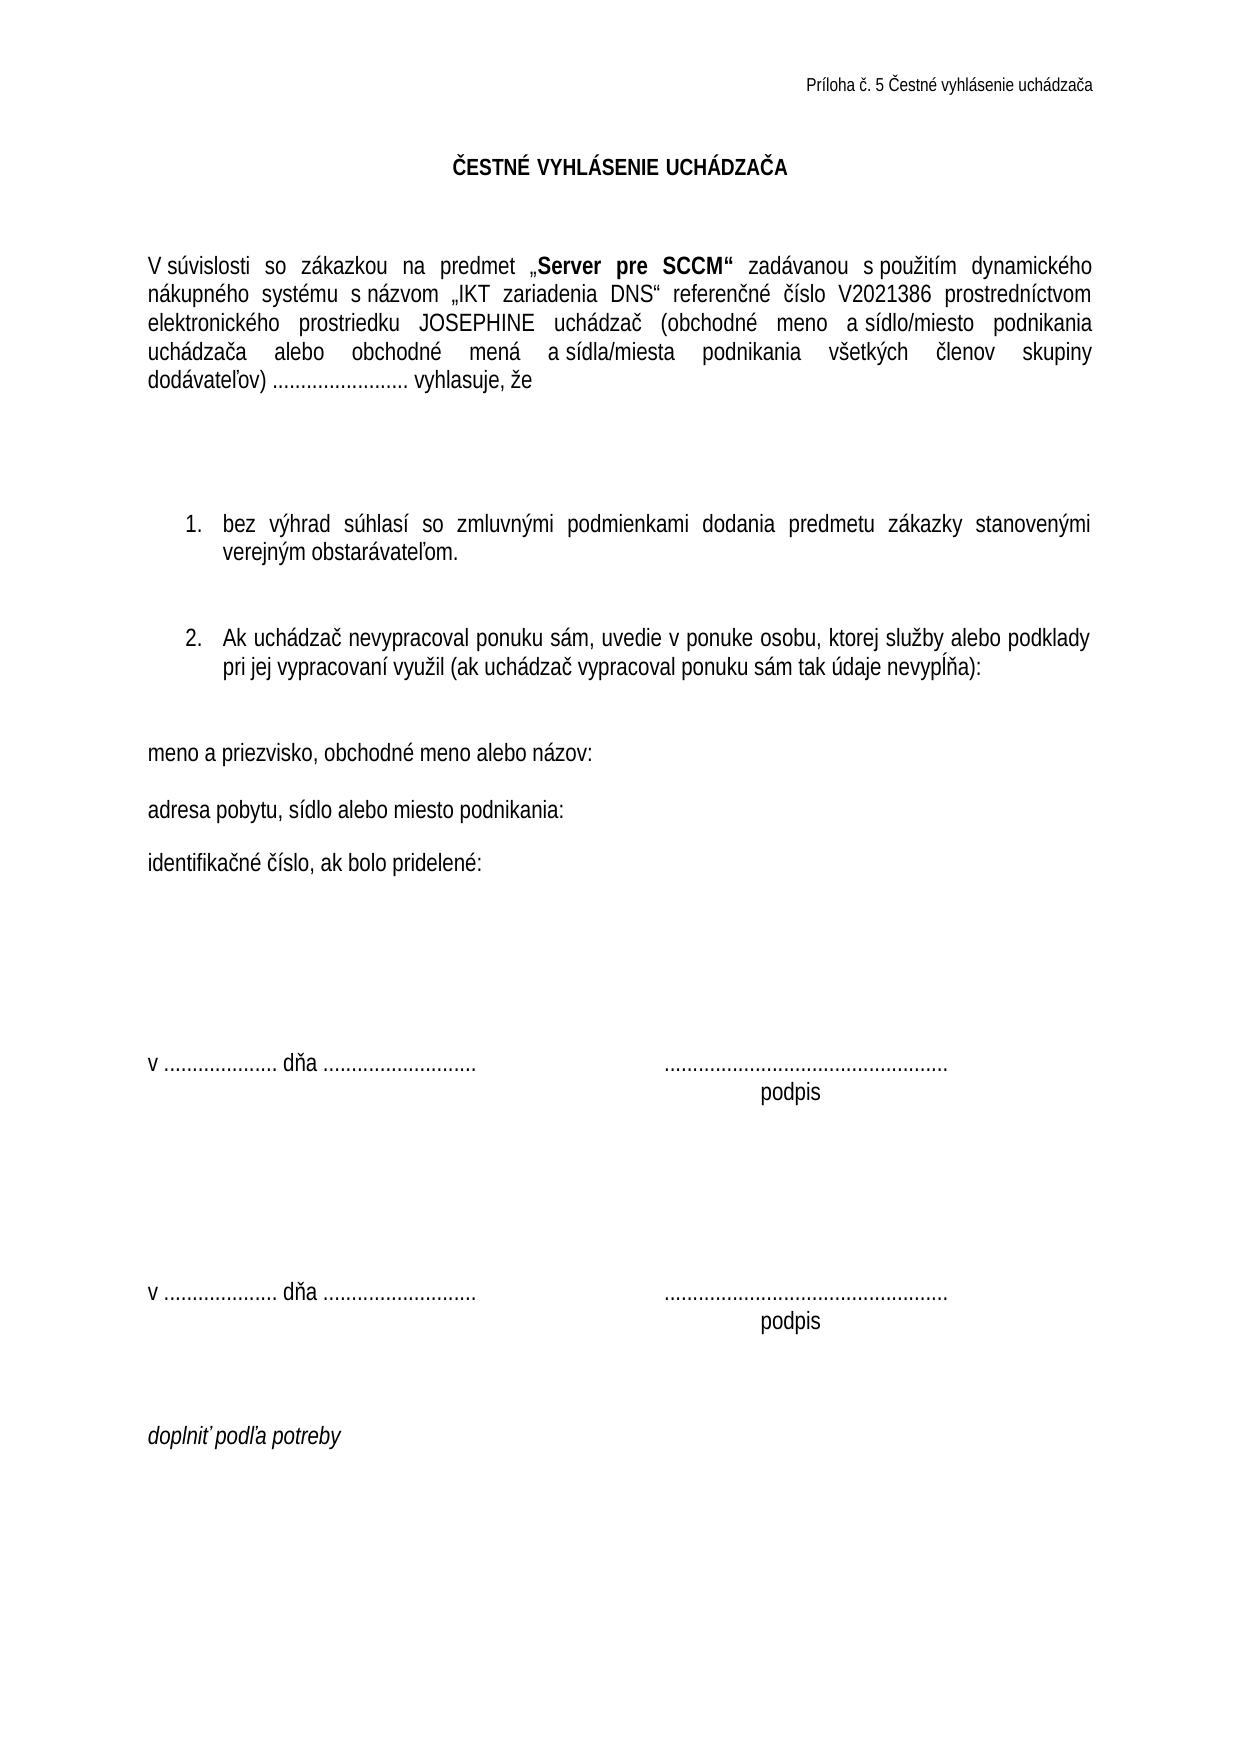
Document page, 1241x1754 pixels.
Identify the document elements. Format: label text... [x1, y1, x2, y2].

text podpis [148, 1077, 1093, 1106]
text meno a priezvisko, obchodné meno alebo názov: [148, 738, 1093, 766]
text adresa pobytu, sídlo alebo miesto podnikania: [148, 795, 1093, 824]
text doplniť podľa potreby [148, 1421, 1093, 1449]
list Ak uchádzač nevypracoval ponuku sám, uvedie v ponuke osobu, ktorej služby alebo podklady pri jej vypracovaní využil (ak uchádzač vypracoval ponuku sám tak údaje nevypĺňa): [185, 623, 1093, 681]
list bez výhrad súhlasí so zmluvnými podmienkami dodania predmetu zákazky stanovenými verejným obstarávateľom. [185, 509, 1093, 566]
subtitle čestné vyhlásenie uchádzača [148, 148, 1093, 181]
text podpis [148, 1306, 1093, 1335]
text v .................... dňa ........................... .................................................. [148, 1277, 1093, 1306]
text V súvislosti so zákazkou na predmet „Server pre SCCM“ zadávanou s použitím dynamického nákupného systému s názvom „IKT zariadenia DNS“ referenčné číslo V2021386 prostredníctvom elektronického prostriedku JOSEPHINE uchádzač (obchodné meno a sídlo/miesto podnikania uchádzača alebo obchodné mená a sídla/miesta podnikania všetkých členov skupiny dodávateľov) ........................ vyhlasuje, že [148, 251, 1093, 394]
text identifikačné číslo, ak bolo pridelené: [148, 848, 1093, 876]
text v .................... dňa ........................... .................................................. [148, 1048, 1093, 1077]
